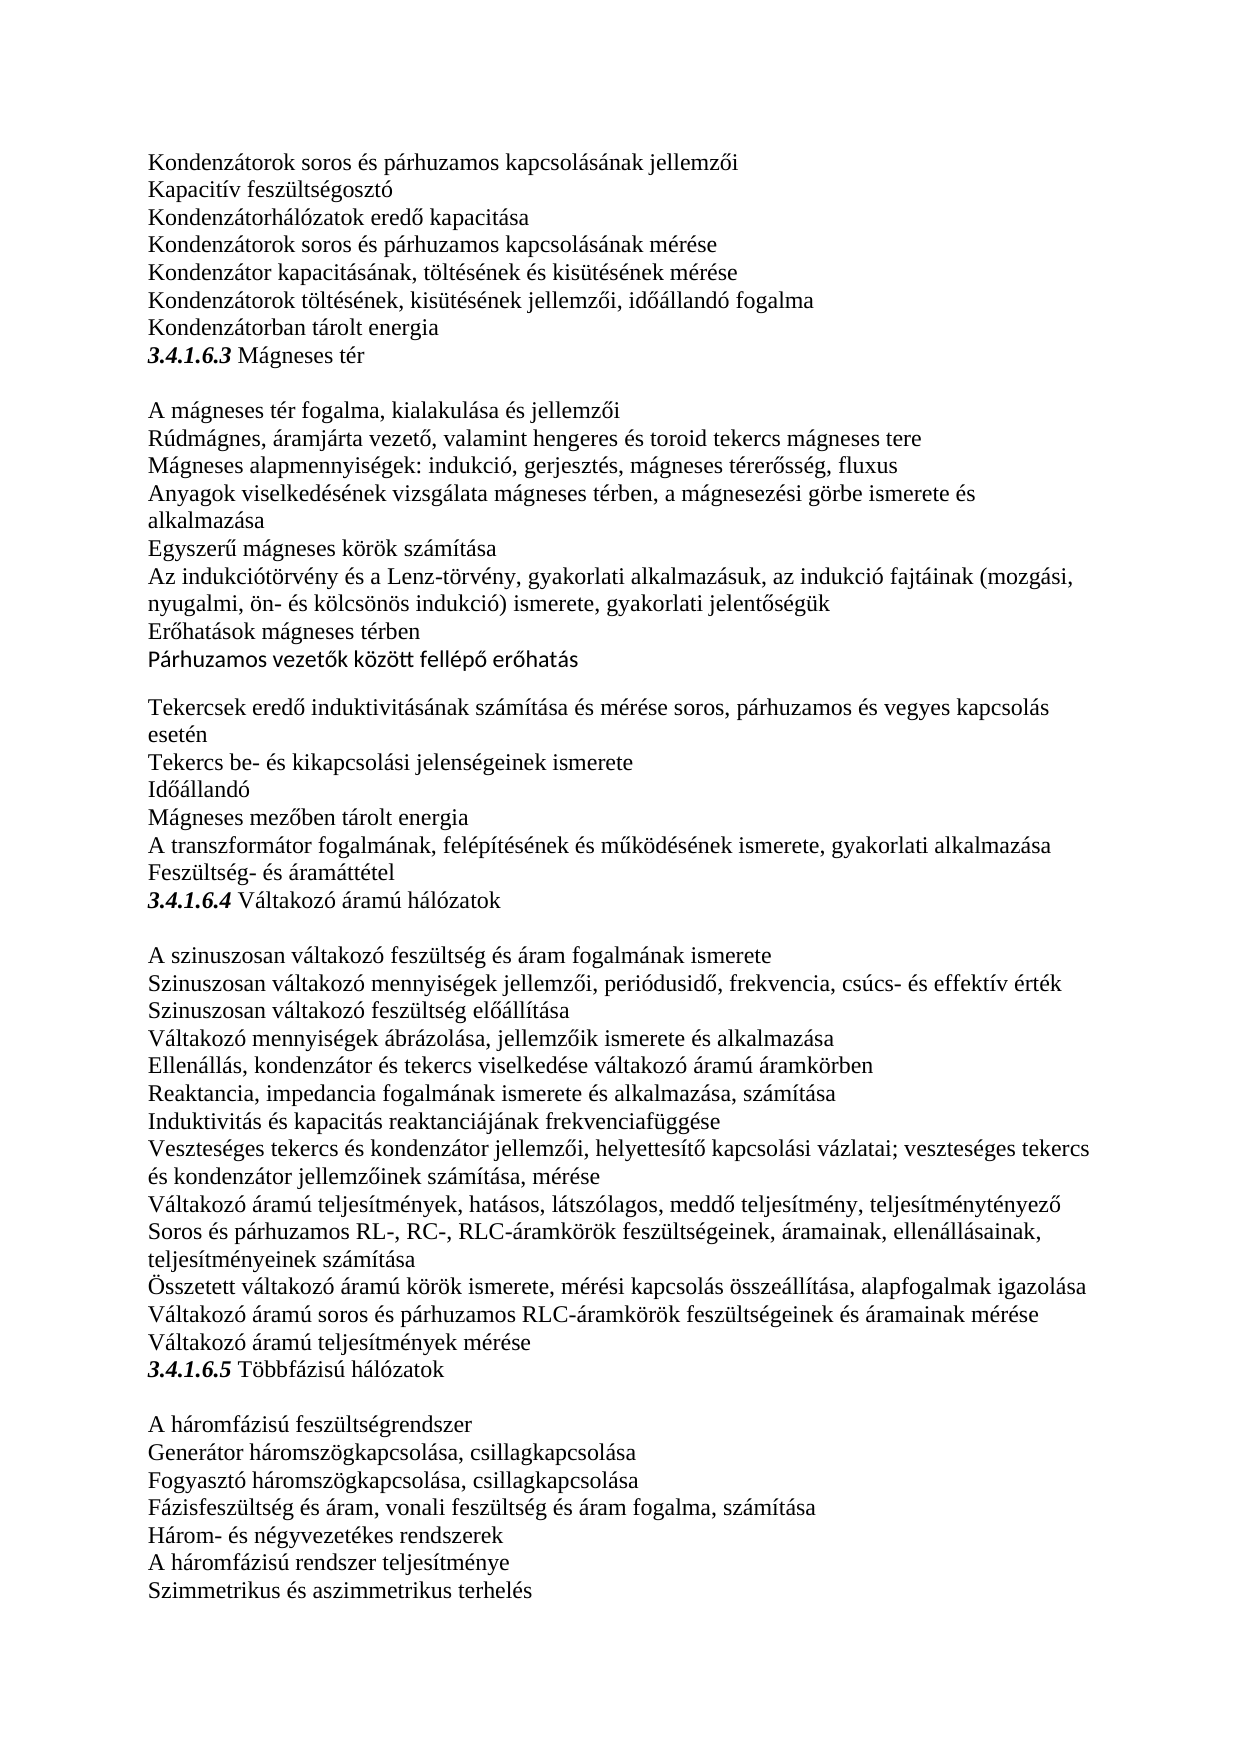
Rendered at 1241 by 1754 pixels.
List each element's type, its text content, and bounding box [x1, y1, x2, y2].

text Váltakozó áramú teljesítmények mérése [148, 1328, 1093, 1355]
text Váltakozó áramú teljesítmények, hatásos, látszólagos, meddő teljesítmény, teljesítménytényező [148, 1189, 1093, 1217]
text Kondenzátorok soros és párhuzamos kapcsolásának mérése [148, 230, 1093, 258]
text Szinuszosan váltakozó feszültség előállítása [148, 996, 1093, 1024]
text Összetett váltakozó áramú körök ismerete, mérési kapcsolás összeállítása, alapfogalmak igazolása [148, 1272, 1093, 1300]
text Mágneses alapmennyiségek: indukció, gerjesztés, mágneses térerősség, fluxus [148, 451, 1093, 479]
text A háromfázisú feszültségrendszer [148, 1410, 1093, 1438]
text Időállandó [148, 776, 1093, 803]
text Mágneses mezőben tárolt energia [148, 803, 1093, 831]
text Váltakozó áramú soros és párhuzamos RLC-áramkörök feszültségeinek és áramainak mérése [148, 1300, 1093, 1328]
text Szinuszosan váltakozó mennyiségek jellemzői, periódusidő, frekvencia, csúcs- és effektív érték [148, 969, 1093, 996]
text Induktivitás és kapacitás reaktanciájának frekvenciafüggése [148, 1107, 1093, 1134]
text Szimmetrikus és aszimmetrikus terhelés [148, 1576, 1093, 1604]
text Kondenzátorok töltésének, kisütésének jellemzői, időállandó fogalma [148, 286, 1093, 313]
text Kapacitív feszültségosztó [148, 175, 1093, 203]
text 3.4.1.6.5 Többfázisú hálózatok [148, 1355, 1093, 1383]
text Fogyasztó háromszögkapcsolása, csillagkapcsolása [148, 1466, 1093, 1493]
text A szinuszosan váltakozó feszültség és áram fogalmának ismerete [148, 941, 1093, 969]
text Váltakozó mennyiségek ábrázolása, jellemzőik ismerete és alkalmazása [148, 1024, 1093, 1052]
text Veszteséges tekercs és kondenzátor jellemzői, helyettesítő kapcsolási vázlatai; veszteséges tekercs és kondenzátor jellemzőinek számítása, mérése [148, 1134, 1093, 1189]
text Soros és párhuzamos RL-, RC-, RLC-áramkörök feszültségeinek, áramainak, ellenállásainak, teljesítményeinek számítása [148, 1217, 1093, 1272]
text Kondenzátorok soros és párhuzamos kapcsolásának jellemzői [148, 148, 1093, 175]
text A mágneses tér fogalma, kialakulása és jellemzői [148, 396, 1093, 424]
text Az indukciótörvény és a Lenz-törvény, gyakorlati alkalmazásuk, az indukció fajtáinak (mozgási, nyugalmi, ön- és kölcsönös indukció) ismerete, gyakorlati jelentőségük [148, 562, 1093, 617]
text Anyagok viselkedésének vizsgálata mágneses térben, a mágnesezési görbe ismerete és alkalmazása [148, 479, 1093, 534]
text Kondenzátorhálózatok eredő kapacitása [148, 203, 1093, 230]
text Erőhatások mágneses térben [148, 617, 1093, 644]
text A transzformátor fogalmának, felépítésének és működésének ismerete, gyakorlati alkalmazása [148, 831, 1093, 858]
text Kondenzátor kapacitásának, töltésének és kisütésének mérése [148, 258, 1093, 286]
text Párhuzamos vezetők között fellépő erőhatás [148, 644, 1093, 674]
text Tekercs be- és kikapcsolási jelenségeinek ismerete [148, 748, 1093, 776]
text Fázisfeszültség és áram, vonali feszültség és áram fogalma, számítása [148, 1493, 1093, 1521]
text 3.4.1.6.3 Mágneses tér [148, 341, 1093, 368]
text Tekercsek eredő induktivitásának számítása és mérése soros, párhuzamos és vegyes kapcsolás esetén [148, 693, 1093, 748]
text Reaktancia, impedancia fogalmának ismerete és alkalmazása, számítása [148, 1079, 1093, 1107]
text A háromfázisú rendszer teljesítménye [148, 1548, 1093, 1576]
text 3.4.1.6.4 Váltakozó áramú hálózatok [148, 886, 1093, 913]
text Feszültség- és áramáttétel [148, 858, 1093, 886]
text Ellenállás, kondenzátor és tekercs viselkedése váltakozó áramú áramkörben [148, 1052, 1093, 1079]
text Három- és négyvezetékes rendszerek [148, 1521, 1093, 1548]
text Egyszerű mágneses körök számítása [148, 534, 1093, 562]
text Generátor háromszögkapcsolása, csillagkapcsolása [148, 1438, 1093, 1466]
text Kondenzátorban tárolt energia [148, 313, 1093, 341]
text Rúdmágnes, áramjárta vezető, valamint hengeres és toroid tekercs mágneses tere [148, 424, 1093, 451]
